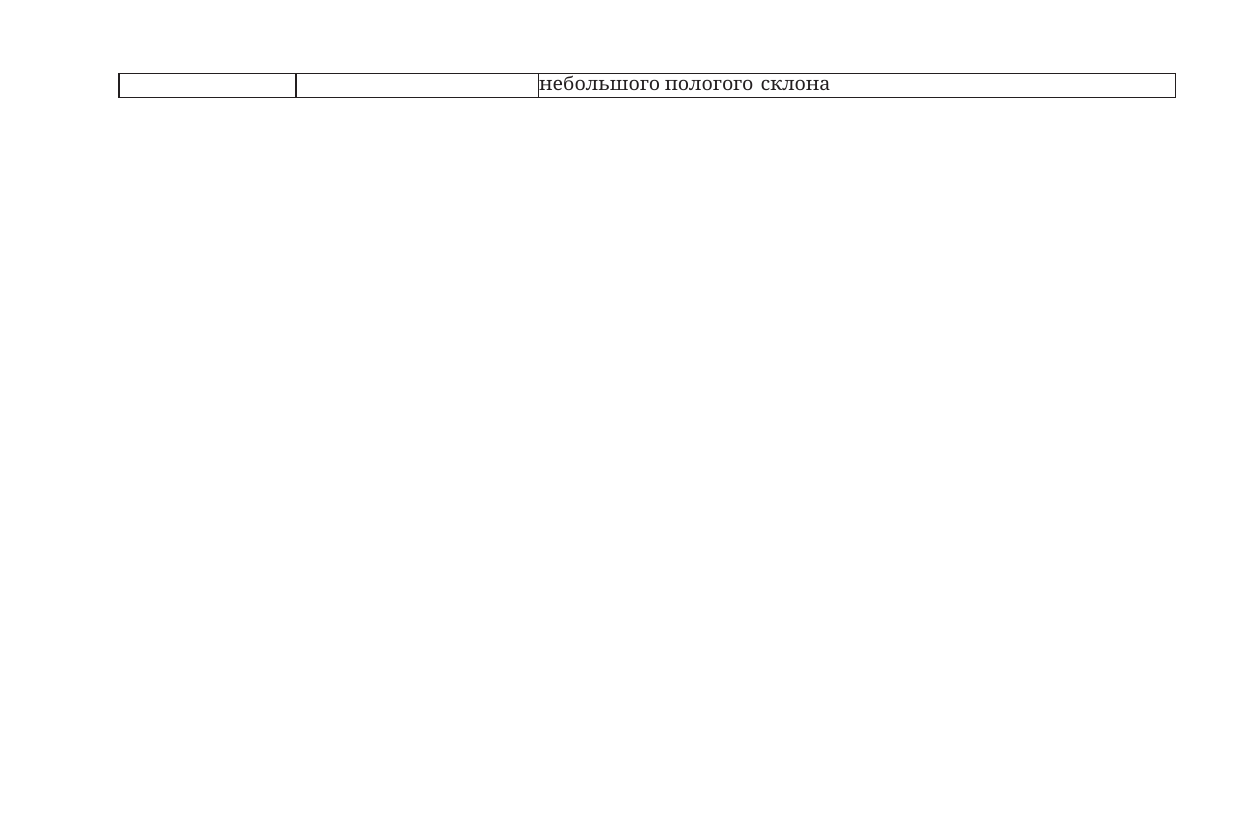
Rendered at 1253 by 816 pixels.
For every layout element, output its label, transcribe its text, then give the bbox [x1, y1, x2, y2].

table_header Лыжная подготовка [120, 74, 295, 97]
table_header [297, 74, 538, 97]
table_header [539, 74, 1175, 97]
